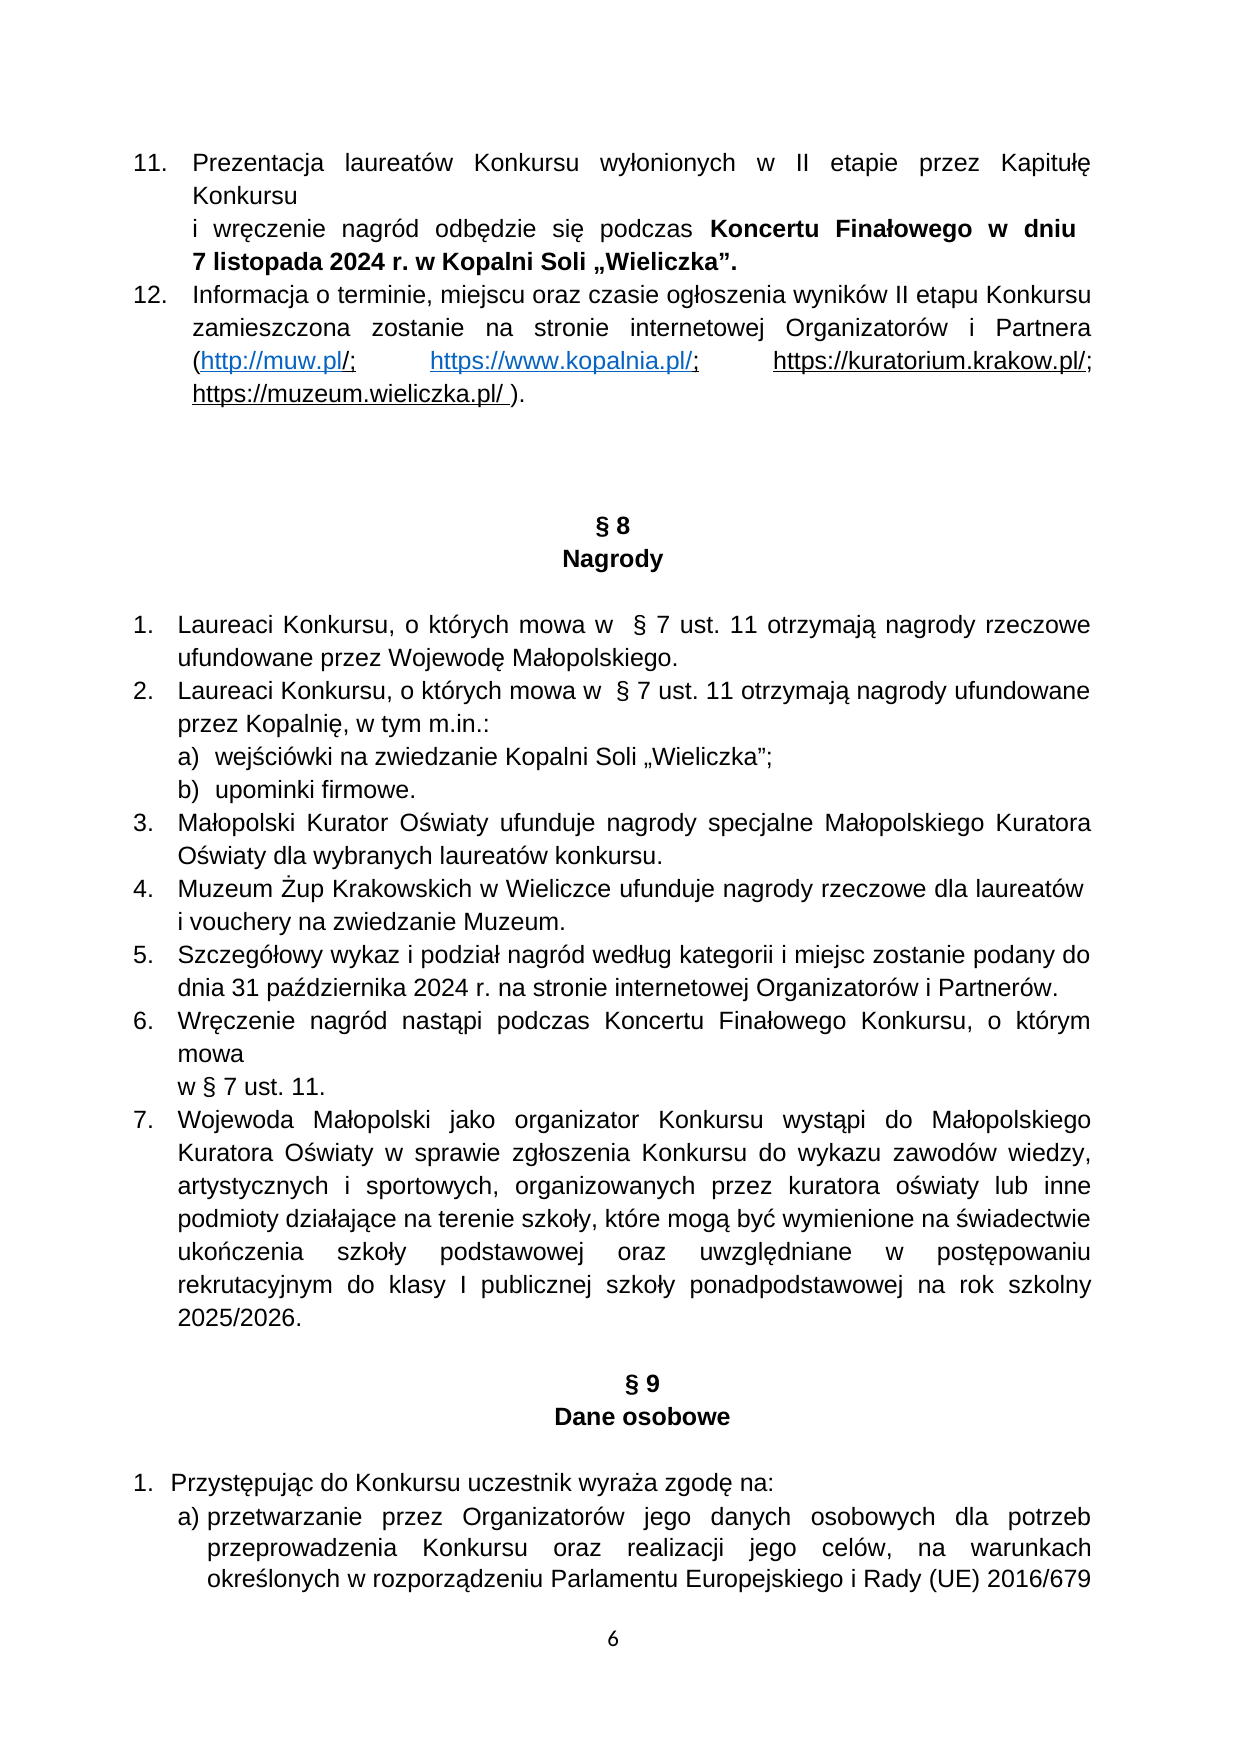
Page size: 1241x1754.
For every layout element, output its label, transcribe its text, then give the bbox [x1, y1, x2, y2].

text Nagrody [133, 544, 1093, 573]
text § 9 [192, 1369, 1093, 1398]
text § 8 [133, 511, 1093, 539]
list Wręczenie nagród nastąpi podczas Koncertu Finałowego Konkursu, o którym mowa w § 7 ust. 11. [133, 1006, 1093, 1101]
list Szczegółowy wykaz i podział nagród według kategorii i miejsc zostanie podany do dnia 31 października 2024 r. na stronie internetowej Organizatorów i Partnerów. [133, 940, 1093, 1002]
text Dane osobowe [192, 1402, 1093, 1431]
list Małopolski Kurator Oświaty ufunduje nagrody specjalne Małopolskiego Kuratora Oświaty dla wybranych laureatów konkursu. [133, 808, 1093, 870]
list Muzeum Żup Krakowskich w Wieliczce ufunduje nagrody rzeczowe dla laureatów i vouchery na zwiedzanie Muzeum. [133, 874, 1093, 936]
list Przystępując do Konkursu uczestnik wyraża zgodę na: [133, 1468, 1093, 1497]
list Laureaci Konkursu, o których mowa w § 7 ust. 11 otrzymają nagrody rzeczowe ufundowane przez Wojewodę Małopolskiego. [133, 610, 1093, 672]
list Informacja o terminie, miejscu oraz czasie ogłoszenia wyników II etapu Konkursu zamieszczona zostanie na stronie internetowej Organizatorów i Partnera (http://muw.pl/; https://www.kopalnia.pl/; https://kuratorium.krakow.pl/; https://muzeum.wieliczka.pl/ ). [133, 280, 1093, 407]
list Laureaci Konkursu, o których mowa w § 7 ust. 11 otrzymają nagrody ufundowane przez Kopalnię, w tym m.in.: [133, 676, 1093, 738]
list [177, 1501, 1093, 1592]
list Wojewoda Małopolski jako organizator Konkursu wystąpi do Małopolskiego Kuratora Oświaty w sprawie zgłoszenia Konkursu do wykazu zawodów wiedzy, artystycznych i sportowych, organizowanych przez kuratora oświaty lub inne podmioty działające na terenie szkoły, które mogą być wymienione na świadectwie ukończenia szkoły podstawowej oraz uwzględniane w postępowaniu rekrutacyjnym do klasy I publicznej szkoły ponadpodstawowej na rok szkolny 2025/2026. [133, 1105, 1093, 1332]
list wejściówki na zwiedzanie Kopalni Soli „Wieliczka”; [177, 742, 1093, 771]
list upominki firmowe. [177, 775, 1093, 804]
list Prezentacja laureatów Konkursu wyłonionych w II etapie przez Kapitułę Konkursu i wręczenie nagród odbędzie się podczas Koncertu Finałowego w dniu 7 listopada 2024 r. w Kopalni Soli „Wieliczka”. [133, 148, 1093, 275]
